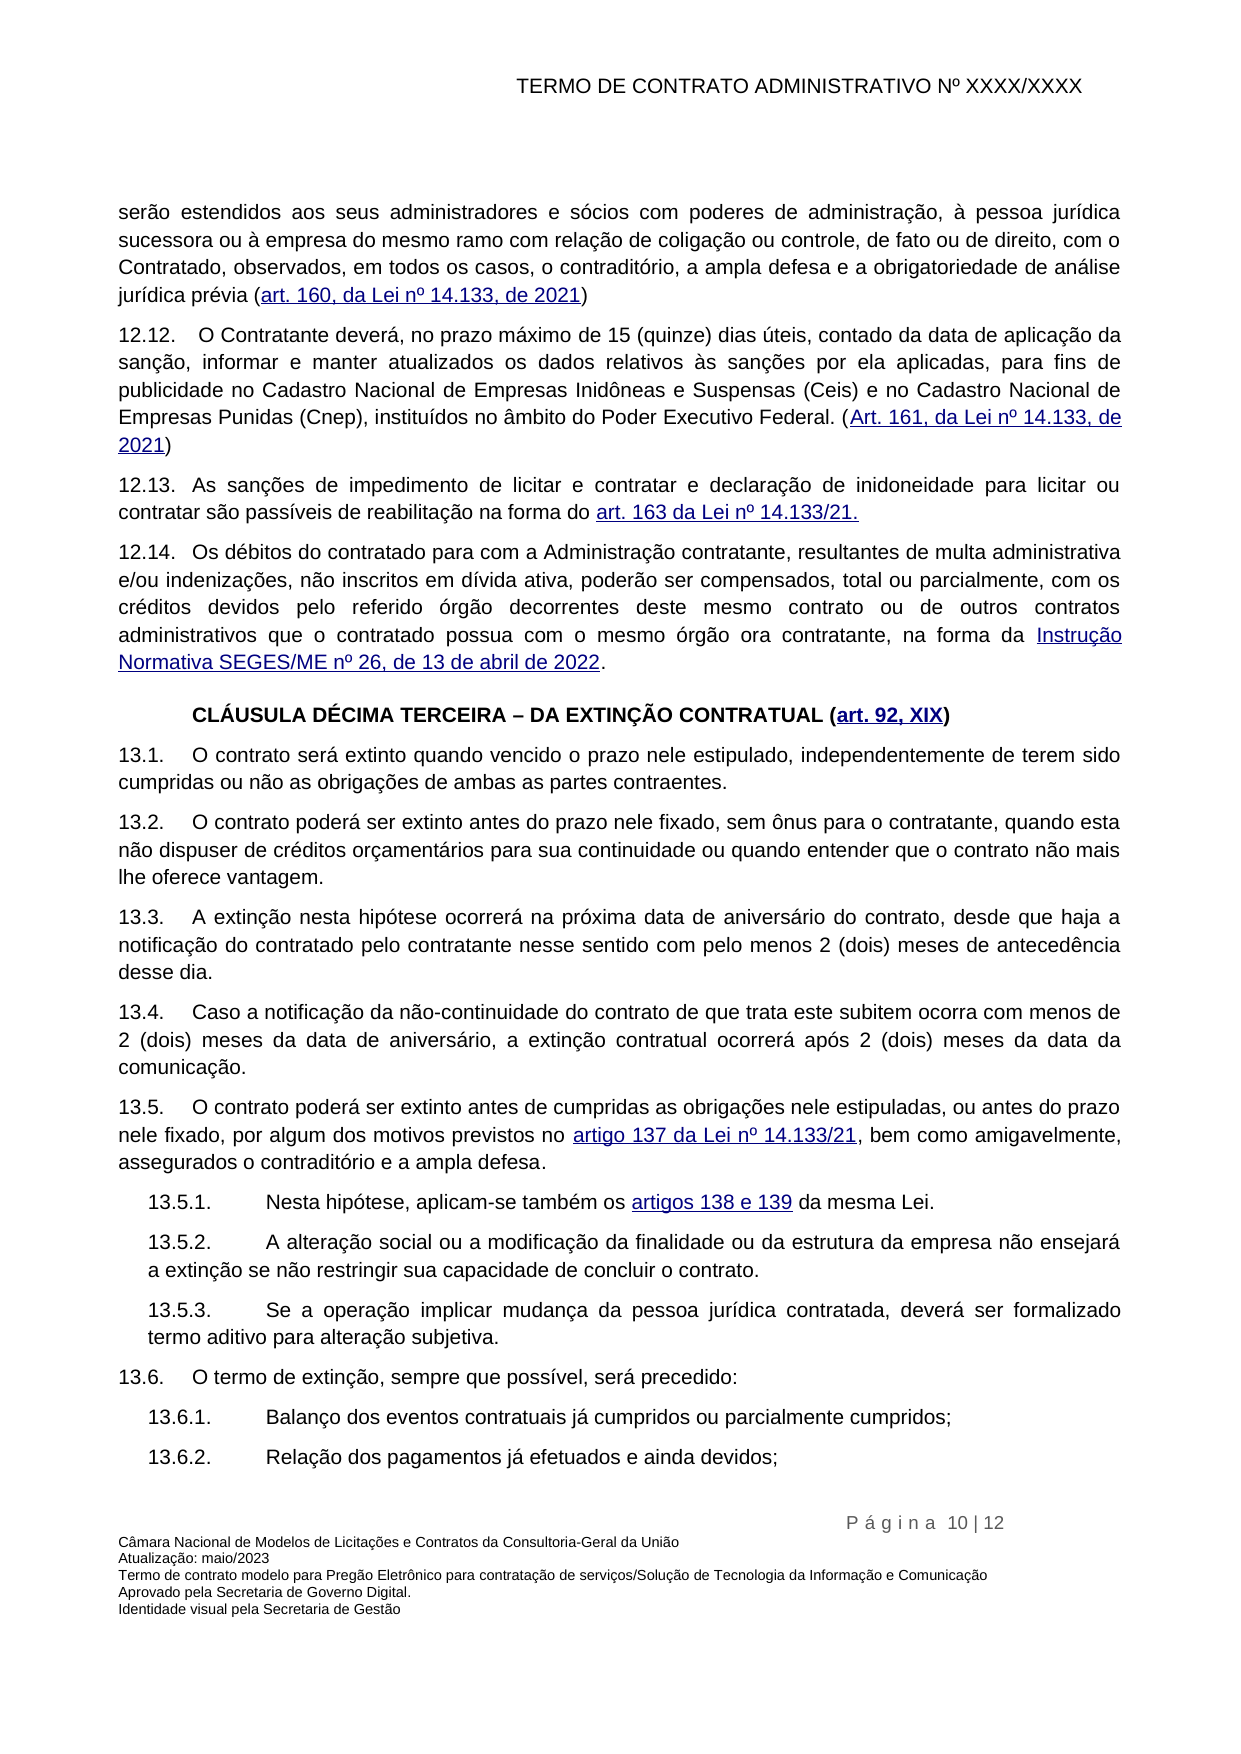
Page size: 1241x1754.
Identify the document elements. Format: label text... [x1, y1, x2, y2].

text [118, 200, 1122, 306]
text O termo de extinção, sempre que possível, será precedido: [118, 1365, 1122, 1389]
text O Contratante deverá, no prazo máximo de 15 (quinze) dias úteis, contado da data de aplicação da sanção, informar e manter atualizados os dados relativos às sanções por ela aplicadas, para fins de publicidade no Cadastro Nacional de Empresas Inidôneas e Suspensas (Ceis) e no Cadastro Nacional de Empresas Punidas (Cnep), instituídos no âmbito do Poder Executivo Federal. (Art. 161, da Lei nº 14.133, de 2021) [118, 322, 1122, 456]
text Se a operação implicar mudança da pessoa jurídica contratada, deverá ser formalizado termo aditivo para alteração subjetiva. [148, 1297, 1122, 1349]
text O contrato poderá ser extinto antes de cumpridas as obrigações nele estipuladas, ou antes do prazo nele fixado, por algum dos motivos previstos no artigo 137 da Lei nº 14.133/21, bem como amigavelmente, assegurados o contraditório e a ampla defesa. [118, 1095, 1122, 1174]
text Relação dos pagamentos já efetuados e ainda devidos; [148, 1445, 1122, 1469]
text Nesta hipótese, aplicam-se também os artigos 138 e 139 da mesma Lei. [148, 1190, 1122, 1214]
text As sanções de impedimento de licitar e contratar e declaração de inidoneidade para licitar ou contratar são passíveis de reabilitação na forma do art. 163 da Lei nº 14.133/21. [118, 472, 1122, 524]
text O contrato poderá ser extinto antes do prazo nele fixado, sem ônus para o contratante, quando esta não dispuser de créditos orçamentários para sua continuidade ou quando entender que o contrato não mais lhe oferece vantagem. [118, 810, 1122, 889]
text Os débitos do contratado para com a Administração contratante, resultantes de multa administrativa e/ou indenizações, não inscritos em dívida ativa, poderão ser compensados, total ou parcialmente, com os créditos devidos pelo referido órgão decorrentes deste mesmo contrato ou de outros contratos administrativos que o contratado possua com o mesmo órgão ora contratante, na forma da Instrução Normativa SEGES/ME nº 26, de 13 de abril de 2022. [118, 540, 1122, 674]
text Caso a notificação da não-continuidade do contrato de que trata este subitem ocorra com menos de 2 (dois) meses da data de aniversário, a extinção contratual ocorrerá após 2 (dois) meses da data da comunicação. [118, 1000, 1122, 1079]
text CLÁUSULA DÉCIMA TERCEIRA – DA EXTINÇÃO CONTRATUAL (art. 92, XIX) [118, 702, 1122, 726]
text A alteração social ou a modificação da finalidade ou da estrutura da empresa não ensejará a extinção se não restringir sua capacidade de concluir o contrato. [148, 1230, 1122, 1281]
text A extinção nesta hipótese ocorrerá na próxima data de aniversário do contrato, desde que haja a notificação do contratado pelo contratante nesse sentido com pelo menos 2 (dois) meses de antecedência desse dia. [118, 905, 1122, 984]
text Balanço dos eventos contratuais já cumpridos ou parcialmente cumpridos; [148, 1405, 1122, 1429]
text O contrato será extinto quando vencido o prazo nele estipulado, independentemente de terem sido cumpridas ou não as obrigações de ambas as partes contraentes. [118, 742, 1122, 794]
